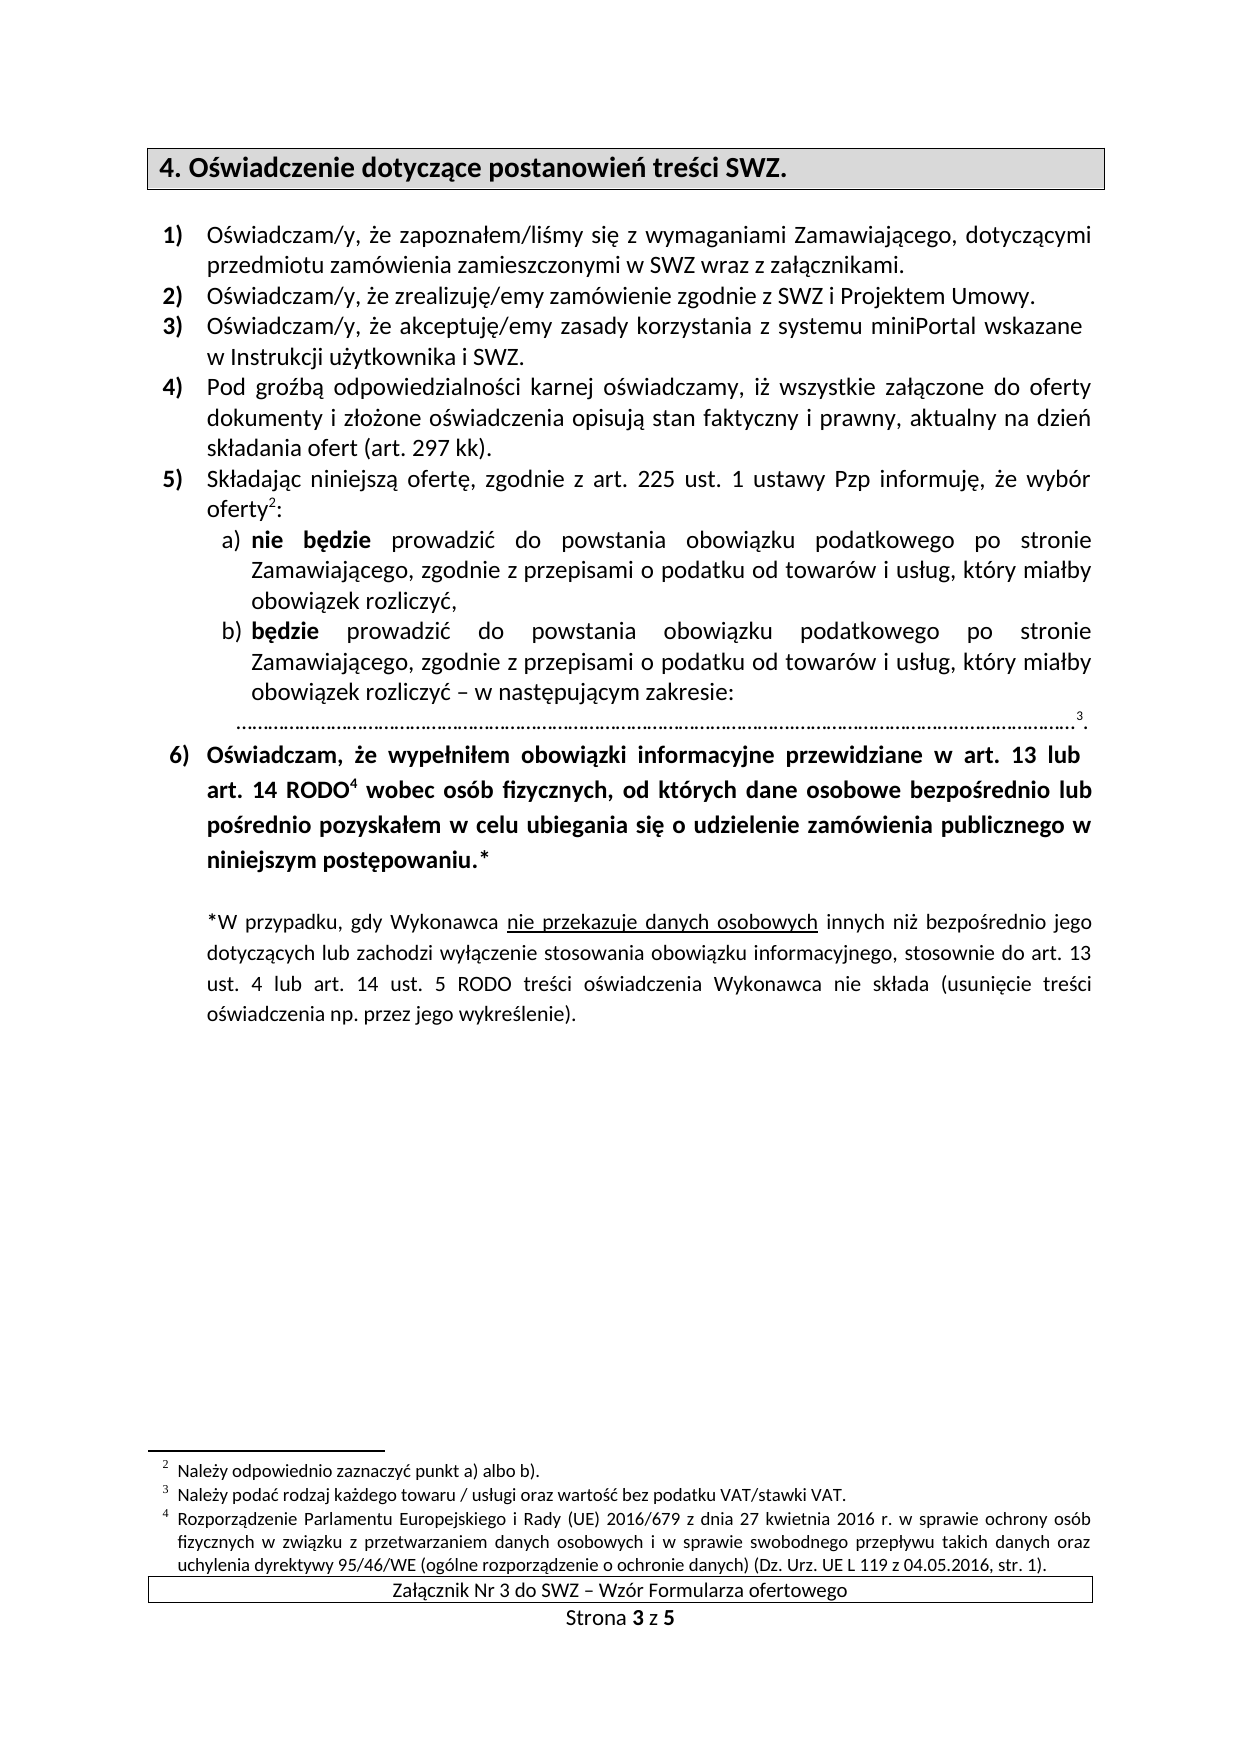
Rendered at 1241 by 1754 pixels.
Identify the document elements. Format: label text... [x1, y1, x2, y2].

list Oświadczam/y, że zrealizuję/emy zamówienie zgodnie z SWZ i Projektem Umowy. [162, 280, 1093, 310]
list Oświadczam/y, że zapoznałem/liśmy się z wymaganiami Zamawiającego, dotyczącymi przedmiotu zamówienia zamieszczonymi w SWZ wraz z załącznikami. [162, 219, 1093, 280]
text …………………………………………………………………………………………….…………………………..…………………. [236, 707, 1093, 735]
list Oświadczam/y, że akceptuję/emy zasady korzystania z systemu miniPortal wskazane w Instrukcji użytkownika i SWZ. [162, 310, 1093, 371]
table_header Oświadczenie dotyczące postanowień treści SWZ. [148, 149, 1104, 188]
list Składając niniejszą ofertę, zgodnie z art. 225 ust. 1 ustawy Pzp informuję, że wybór oferty: [162, 463, 1093, 524]
list nie będzie prowadzić do powstania obowiązku podatkowego po stronie Zamawiającego, zgodnie z przepisami o podatku od towarów i usług, który miałby obowiązek rozliczyć, [221, 524, 1093, 616]
list Oświadczam, że wypełniłem obowiązki informacyjne przewidziane w art. 13 lub art. 14 RODO wobec osób fizycznych, od których dane osobowe bezpośrednio lub pośrednio pozyskałem w celu ubiegania się o udzielenie zamówienia publicznego w niniejszym postępowaniu.* [169, 739, 1093, 875]
text *W przypadku, gdy Wykonawca nie przekazuje danych osobowych innych niż bezpośrednio jego dotyczących lub zachodzi wyłączenie stosowania obowiązku informacyjnego, stosownie do art. 13 ust. 4 lub art. 14 ust. 5 RODO treści oświadczenia Wykonawca nie składa (usunięcie treści oświadczenia np. przez jego wykreślenie). [207, 908, 1093, 1027]
list Pod groźbą odpowiedzialności karnej oświadczamy, iż wszystkie załączone do oferty dokumenty i złożone oświadczenia opisują stan faktyczny i prawny, aktualny na dzień składania ofert (art. 297 kk). [162, 371, 1093, 463]
list będzie prowadzić do powstania obowiązku podatkowego po stronie Zamawiającego, zgodnie z przepisami o podatku od towarów i usług, który miałby obowiązek rozliczyć – w następującym zakresie: [221, 616, 1093, 707]
